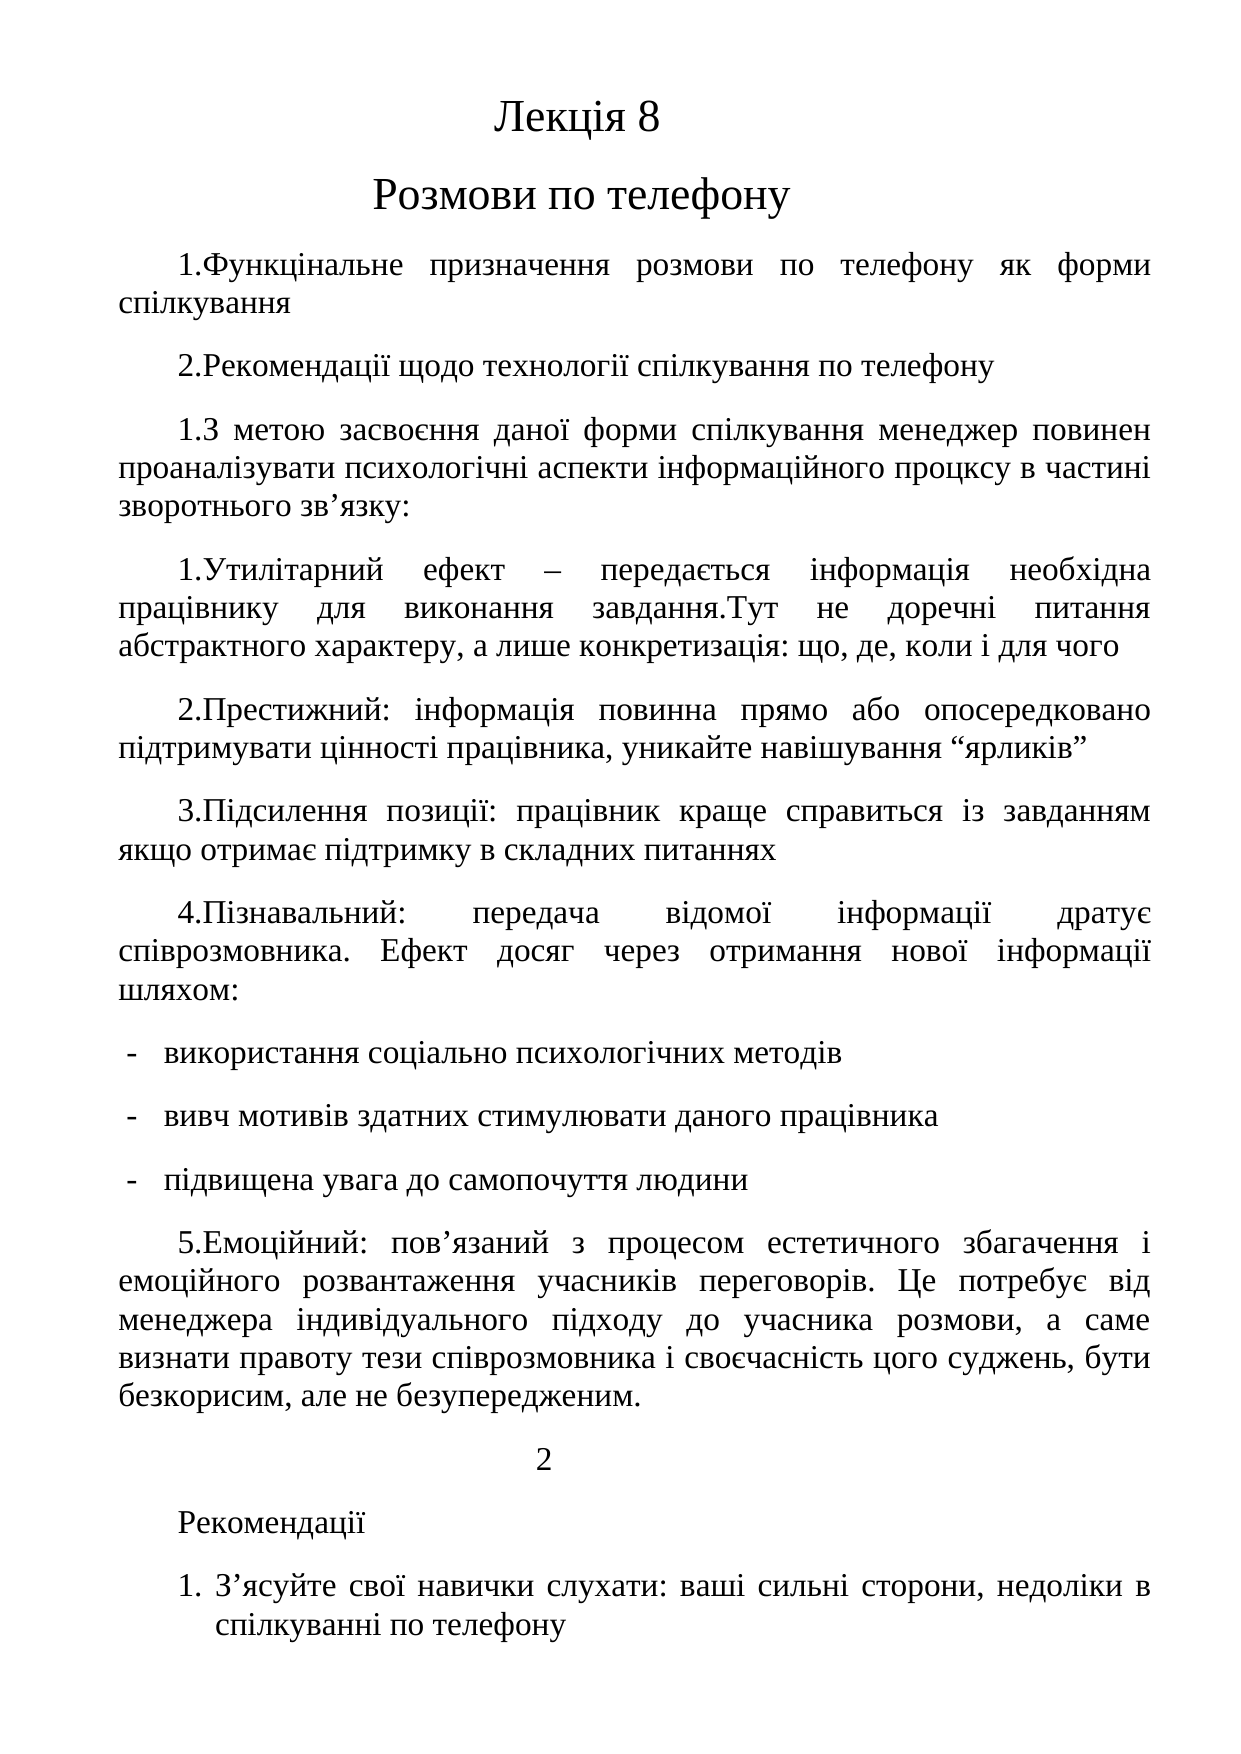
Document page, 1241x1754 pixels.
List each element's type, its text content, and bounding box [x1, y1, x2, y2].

text Розмови по телефону [118, 166, 1152, 219]
text 1.Утилітарний ефект – передається інформація необхідна працівнику для виконання завдання.Тут не доречні питання абстрактного характеру, а лише конкретизація: що, де, коли і для чого [118, 549, 1152, 664]
list використання соціально психологічних методів [126, 1032, 1152, 1071]
text Рекомендації [118, 1502, 1152, 1541]
text 1.З метою засвоєння даної форми спілкування менеджер повинен проаналізувати психологічні аспекти інформаційного процксу в частині зворотнього зв’язку: [118, 409, 1152, 524]
text 4.Пізнавальний: передача відомої інформації дратує співрозмовника. Ефект досяг через отримання нової інформації шляхом: [118, 892, 1152, 1007]
text 3.Підсилення позиції: працівник краще справиться із завданням якщо отримає підтримку в складних питаннях [118, 791, 1152, 867]
text 2 [118, 1439, 1152, 1477]
text Лекція 8 [118, 89, 1152, 141]
list вивч мотивів здатних стимулювати даного працівника [126, 1096, 1152, 1134]
list З’ясуйте свої навички слухати: ваші сильні сторони, недоліки в спілкуванні по телефону [177, 1566, 1152, 1642]
text 5.Емоційний: пов’язаний з процесом естетичного збагачення і емоційного розвантаження учасників переговорів. Це потребує від менеджера індивідуального підходу до учасника розмови, а саме визнати правоту тези співрозмовника і своєчасність цого суджень, бути безкорисим, але не безупередженим. [118, 1222, 1152, 1414]
text 1.Функцінальне призначення розмови по телефону як форми спілкування [118, 244, 1152, 321]
text 2.Рекомендації щодо технології спілкування по телефону [118, 346, 1152, 384]
list підвищена увага до самопочуття людини [126, 1159, 1152, 1197]
text 2.Престижний: інформація повинна прямо або опосередковано підтримувати цінності працівника, уникайте навішування “ярликів” [118, 689, 1152, 766]
